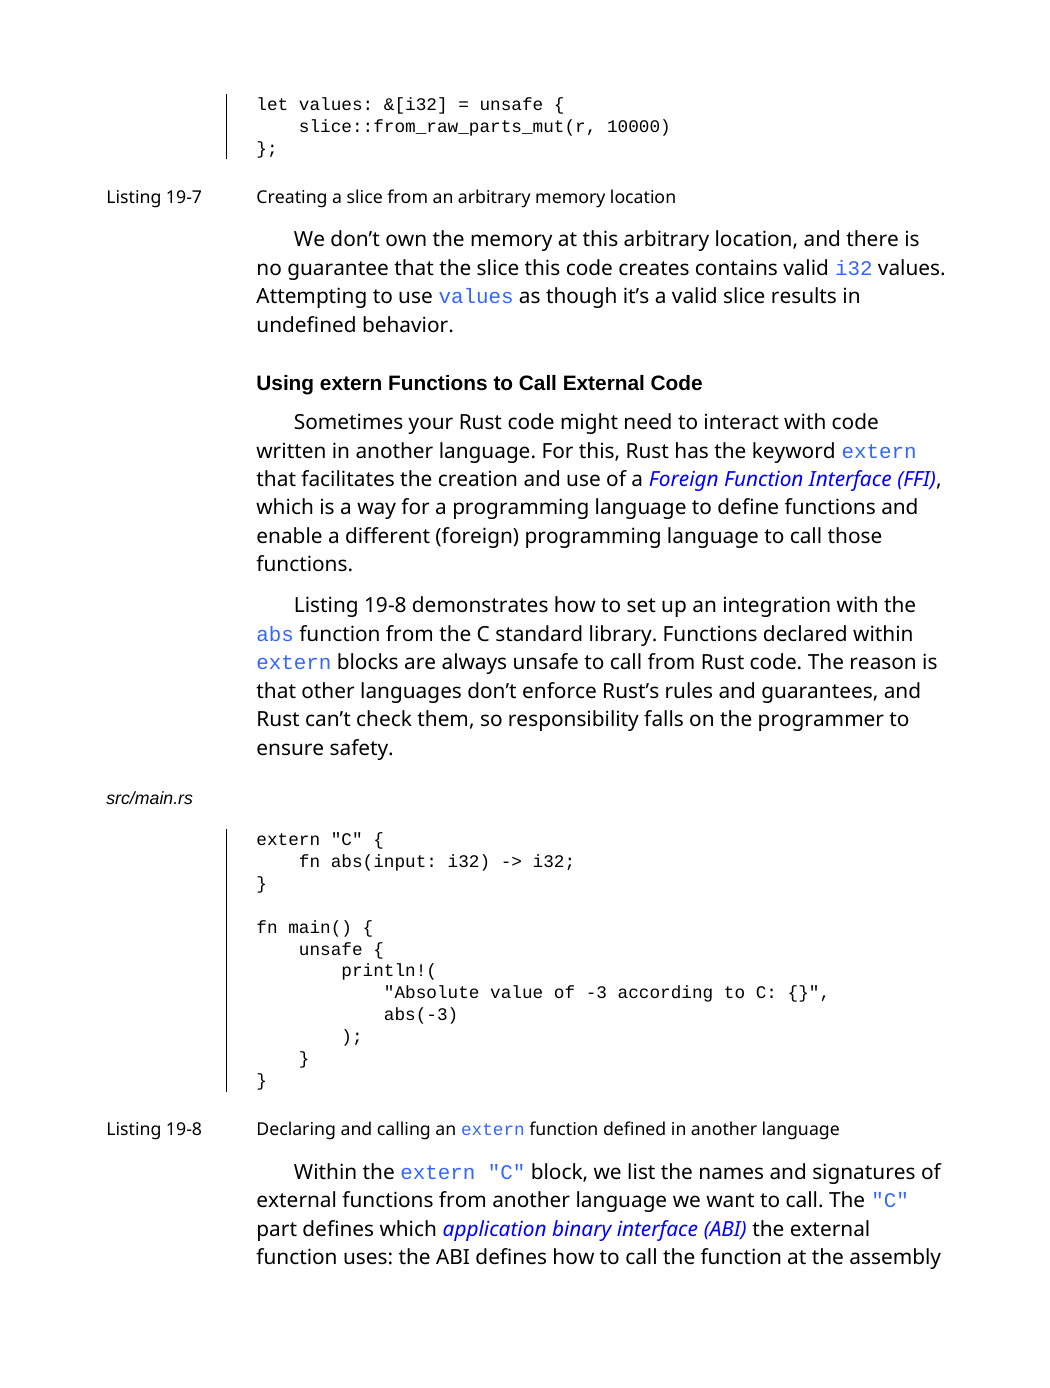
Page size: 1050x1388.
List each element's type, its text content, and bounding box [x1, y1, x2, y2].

text We don’t own the memory at this arbitrary location, and there is no guarantee that the slice this code creates contains valid i32 values. Attempting to use values as though it’s a valid slice results in undefined behavior. [256, 224, 950, 338]
text fn main() { [227, 917, 950, 938]
list Creating a slice from an arbitrary memory location [106, 184, 950, 208]
text "Absolute value of -3 according to C: {}", [227, 982, 950, 1004]
text Listing 19-8 demonstrates how to set up an integration with the abs function from the C standard library. Functions declared within extern blocks are always unsafe to call from Rust code. The reason is that other languages don’t enforce Rust’s rules and guarantees, and Rust can’t check them, so responsibility falls on the programmer to ensure safety. [256, 591, 950, 761]
text ); [227, 1026, 950, 1048]
text } [227, 1048, 950, 1070]
text println!( [227, 960, 950, 982]
text slice::from_raw_parts_mut(r, 10000) [227, 116, 950, 137]
text } [227, 873, 950, 895]
text Sometimes your Rust code might need to interact with code written in another language. For this, Rust has the keyword extern that facilitates the creation and use of a Foreign Function Interface (FFI), which is a way for a programming language to define functions and enable a different (foreign) programming language to call those functions. [256, 407, 950, 578]
text Using extern Functions to Call External Code [256, 363, 950, 395]
text }; [227, 137, 950, 159]
text let values: &[i32] = unsafe { [227, 94, 950, 116]
text fn abs(input: i32) -> i32; [227, 851, 950, 873]
text unsafe { [227, 938, 950, 960]
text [256, 1157, 950, 1271]
text src/main.rs [106, 786, 950, 808]
text } [227, 1070, 950, 1092]
list Declaring and calling an extern function defined in another language [106, 1117, 950, 1141]
text abs(-3) [227, 1004, 950, 1026]
text extern "C" { [227, 829, 950, 851]
